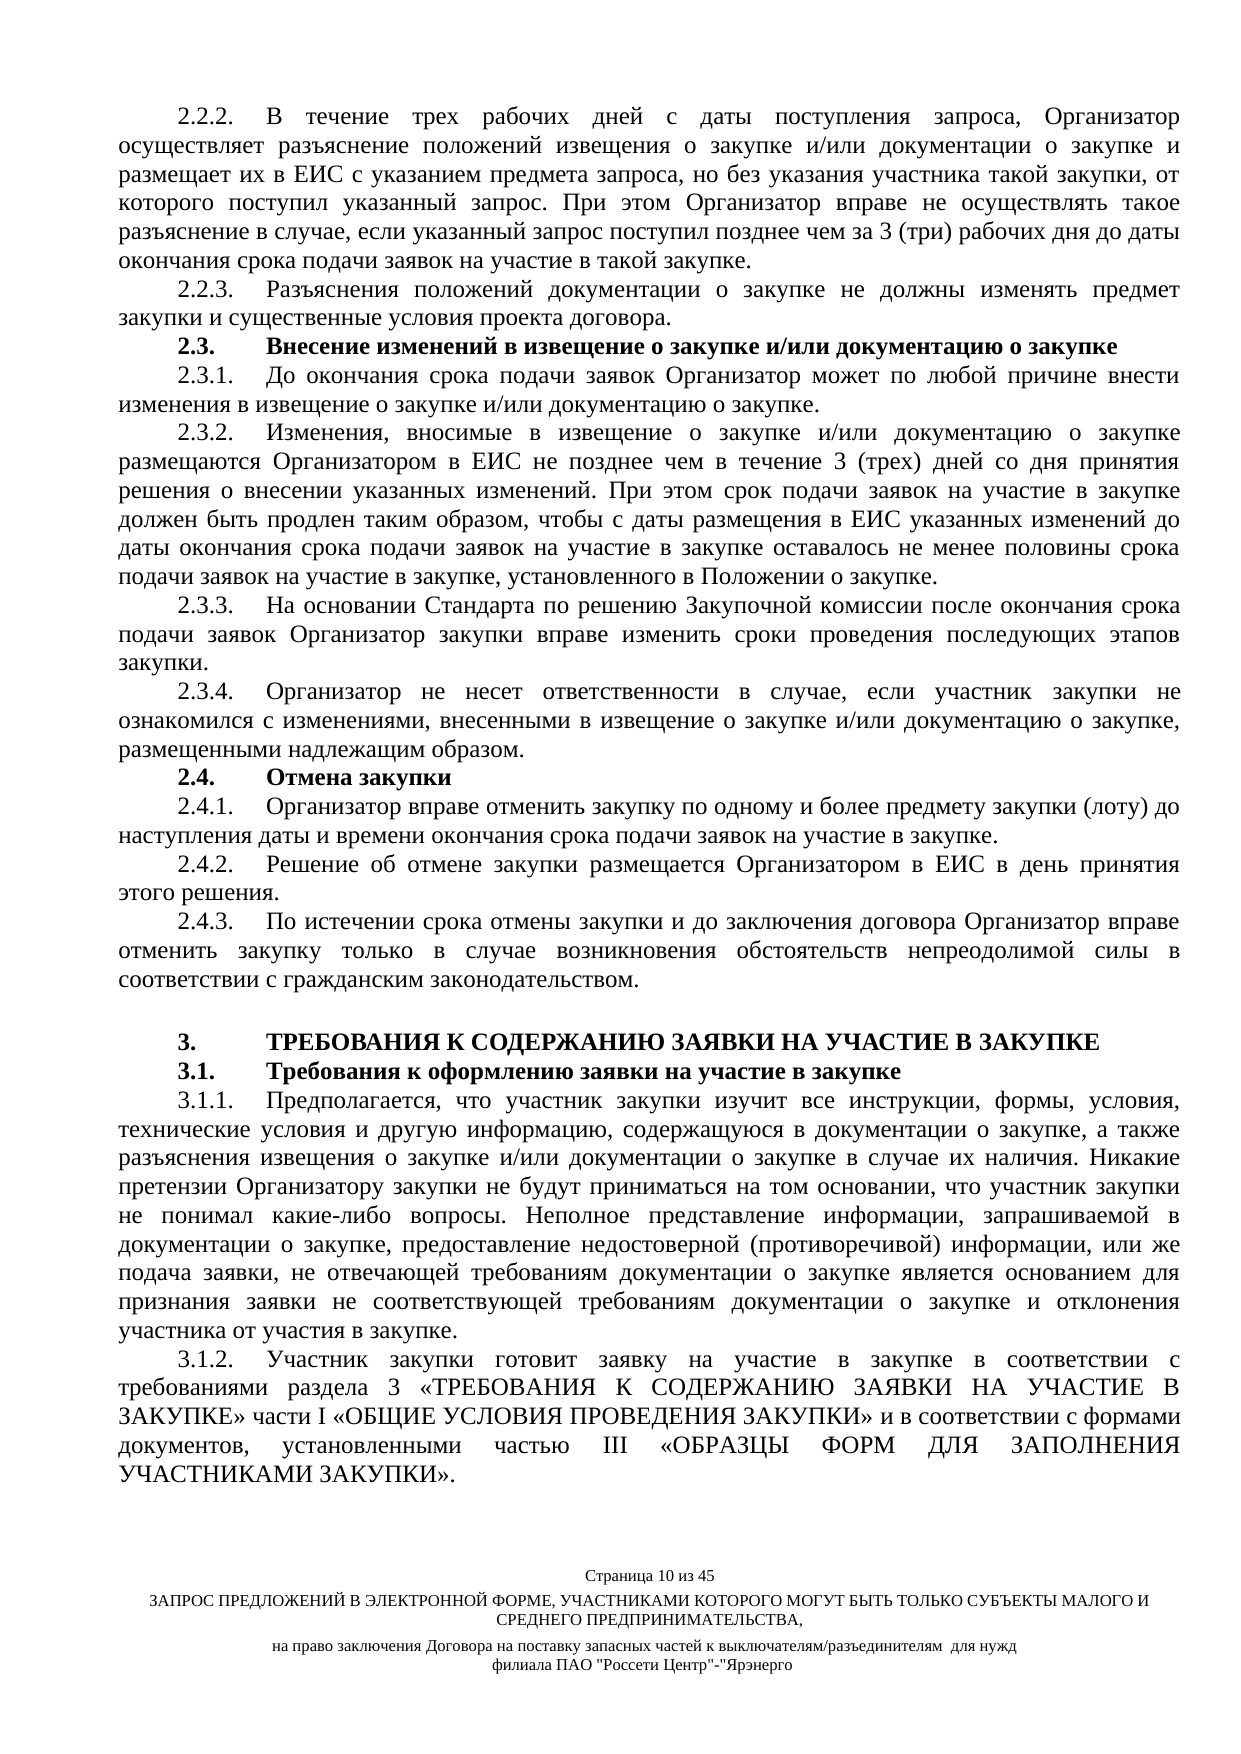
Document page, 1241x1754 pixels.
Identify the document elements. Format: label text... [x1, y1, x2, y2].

subtitle Участник закупки готовит заявку на участие в закупке в соответствии с требованиями раздела 3 «ТРЕБОВАНИЯ К СОДЕРЖАНИЮ ЗАЯВКИ НА УЧАСТИЕ В ЗАКУПКЕ» части I «ОБЩИЕ УСЛОВИЯ ПРОВЕДЕНИЯ ЗАКУПКИ» и в соответствии с формами документов, установленными частью III «ОБРАЗЦЫ ФОРМ ДЛЯ ЗАПОЛНЕНИЯ УЧАСТНИКАМИ ЗАКУПКИ». [118, 1344, 1181, 1487]
subtitle Отмена закупки [118, 762, 1181, 791]
subtitle Разъяснения положений документации о закупке не должны изменять предмет закупки и существенные условия проекта договора. [118, 274, 1181, 331]
subtitle Организатор не несет ответственности в случае, если участник закупки не ознакомился с изменениями, внесенными в извещение о закупке и/или документацию о закупке, размещенными надлежащим образом. [118, 676, 1181, 762]
subtitle Изменения, вносимые в извещение о закупке и/или документацию о закупке размещаются Организатором в ЕИС не позднее чем в течение 3 (трех) дней со дня принятия решения о внесении указанных изменений. При этом срок подачи заявок на участие в закупке должен быть продлен таким образом, чтобы с даты размещения в ЕИС указанных изменений до даты окончания срока подачи заявок на участие в закупке оставалось не менее половины срока подачи заявок на участие в закупке, установленного в Положении о закупке. [118, 417, 1181, 590]
subtitle Внесение изменений в извещение о закупке и/или документацию о закупке [118, 331, 1181, 360]
subtitle ТРЕБОВАНИЯ К СОДЕРЖАНИЮ ЗАЯВКИ НА УЧАСТИЕ В ЗАКУПКЕ [118, 1027, 1181, 1056]
subtitle Решение об отмене закупки размещается Организатором в ЕИС в день принятия этого решения. [118, 849, 1181, 906]
subtitle Предполагается, что участник закупки изучит все инструкции, формы, условия, технические условия и другую информацию, содержащуюся в документации о закупке, а также разъяснения извещения о закупке и/или документации о закупке в случае их наличия. Никакие претензии Организатору закупки не будут приниматься на том основании, что участник закупки не понимал какие-либо вопросы. Неполное представление информации, запрашиваемой в документации о закупке, предоставление недостоверной (противоречивой) информации, или же подача заявки, не отвечающей требованиям документации о закупке является основанием для признания заявки не соответствующей требованиям документации о закупке и отклонения участника от участия в закупке. [118, 1085, 1181, 1344]
subtitle Требования к оформлению заявки на участие в закупке [118, 1056, 1181, 1085]
subtitle По истечении срока отмены закупки и до заключения договора Организатор вправе отменить закупку только в случае возникновения обстоятельств непреодолимой силы в соответствии с гражданским законодательством. [118, 906, 1181, 992]
subtitle До окончания срока подачи заявок Организатор может по любой причине внести изменения в извещение о закупке и/или документацию о закупке. [118, 360, 1181, 417]
subtitle В течение трех рабочих дней с даты поступления запроса, Организатор осуществляет разъяснение положений извещения о закупке и/или документации о закупке и размещает их в ЕИС с указанием предмета запроса, но без указания участника такой закупки, от которого поступил указанный запрос. При этом Организатор вправе не осуществлять такое разъяснение в случае, если указанный запрос поступил позднее чем за 3 (три) рабочих дня до даты окончания срока подачи заявок на участие в такой закупке. [118, 101, 1181, 274]
subtitle На основании Стандарта по решению Закупочной комиссии после окончания срока подачи заявок Организатор закупки вправе изменить сроки проведения последующих этапов закупки. [118, 590, 1181, 676]
subtitle Организатор вправе отменить закупку по одному и более предмету закупки (лоту) до наступления даты и времени окончания срока подачи заявок на участие в закупке. [118, 791, 1181, 849]
